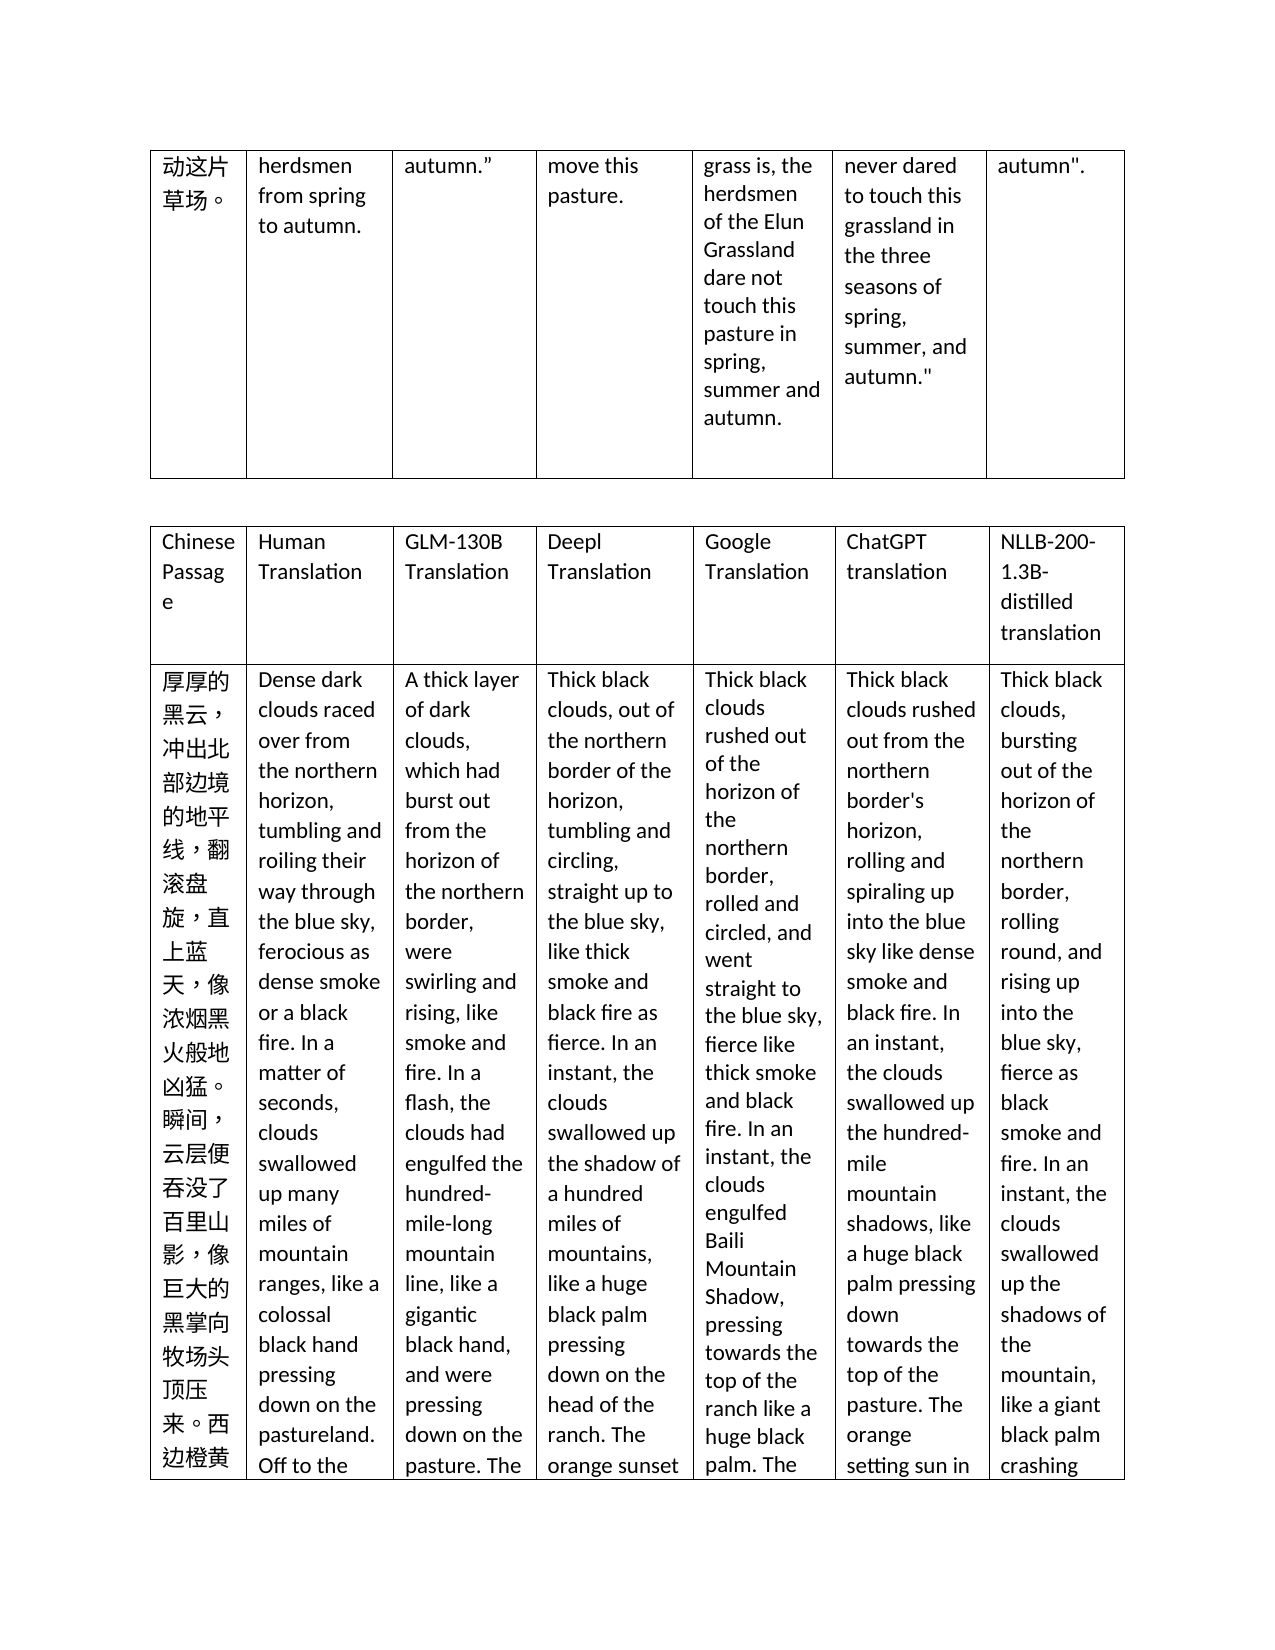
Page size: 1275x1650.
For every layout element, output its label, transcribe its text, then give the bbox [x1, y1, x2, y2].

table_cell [247, 665, 393, 1479]
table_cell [836, 665, 989, 1479]
table_header NLLB-200-1.3B-distilled translation [990, 527, 1124, 664]
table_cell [394, 665, 536, 1479]
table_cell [693, 151, 832, 478]
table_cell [393, 151, 536, 478]
table_header ChatGPT translation [836, 527, 989, 664]
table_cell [990, 665, 1124, 1479]
table_header Chinese Passage [151, 527, 246, 664]
table_header GLM-130B Translation [394, 527, 536, 664]
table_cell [151, 665, 246, 1479]
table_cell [151, 151, 246, 478]
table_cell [537, 151, 692, 478]
table_header Google Translation [694, 527, 835, 664]
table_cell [833, 151, 986, 478]
table_header Human Translation [247, 527, 393, 664]
table_header Deepl Translation [537, 527, 693, 664]
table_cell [694, 665, 835, 1479]
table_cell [247, 151, 392, 478]
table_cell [537, 665, 693, 1479]
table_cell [987, 151, 1124, 478]
